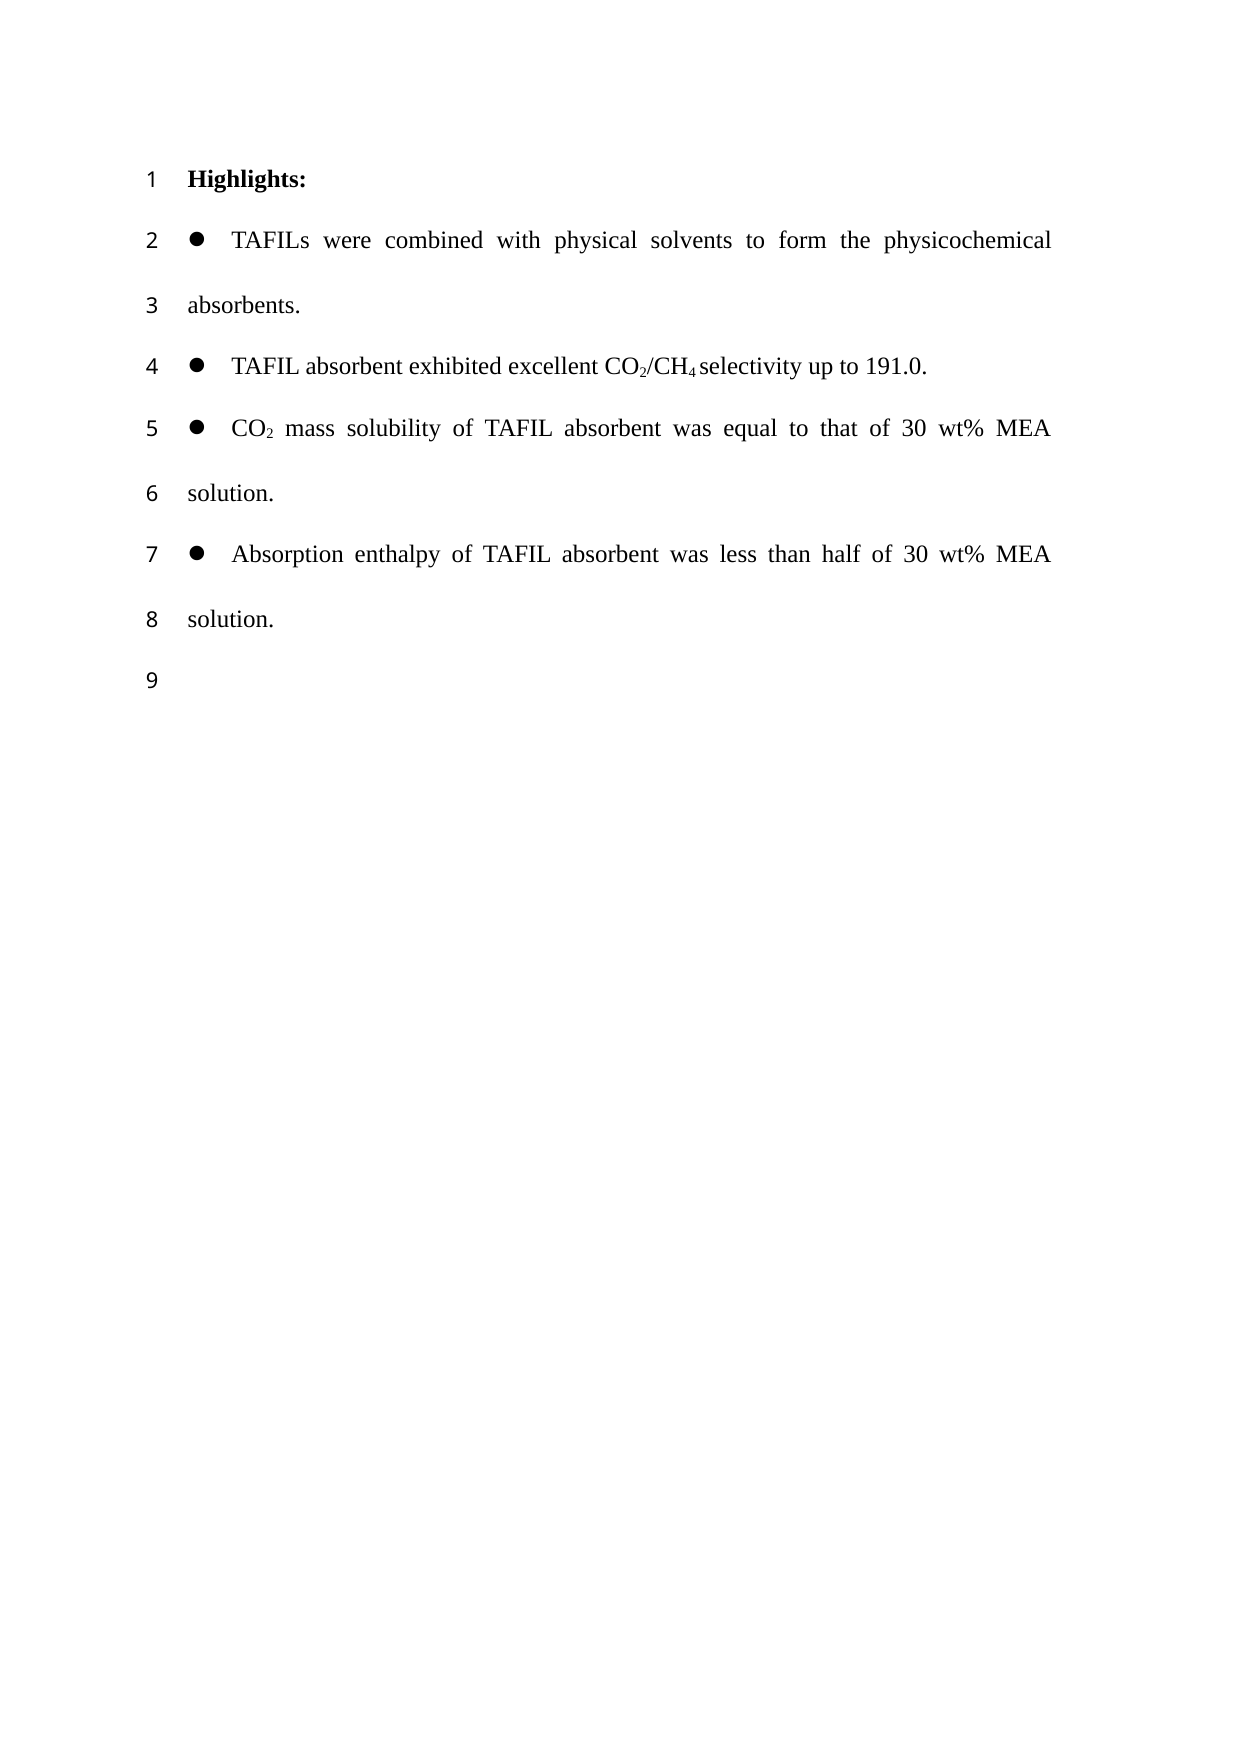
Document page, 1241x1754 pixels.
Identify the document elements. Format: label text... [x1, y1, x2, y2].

list TAFIL absorbent exhibited excellent CO2/CH4 selectivity up to 191.0. [187, 349, 1053, 382]
list Absorption enthalpy of TAFIL absorbent was less than half of 30 wt% MEA solution. [187, 537, 1053, 634]
text Highlights: [187, 162, 1053, 194]
list CO2 mass solubility of TAFIL absorbent was equal to that of 30 wt% MEA solution. [187, 411, 1053, 508]
list TAFILs were combined with physical solvents to form the physicochemical absorbents. [187, 223, 1053, 321]
